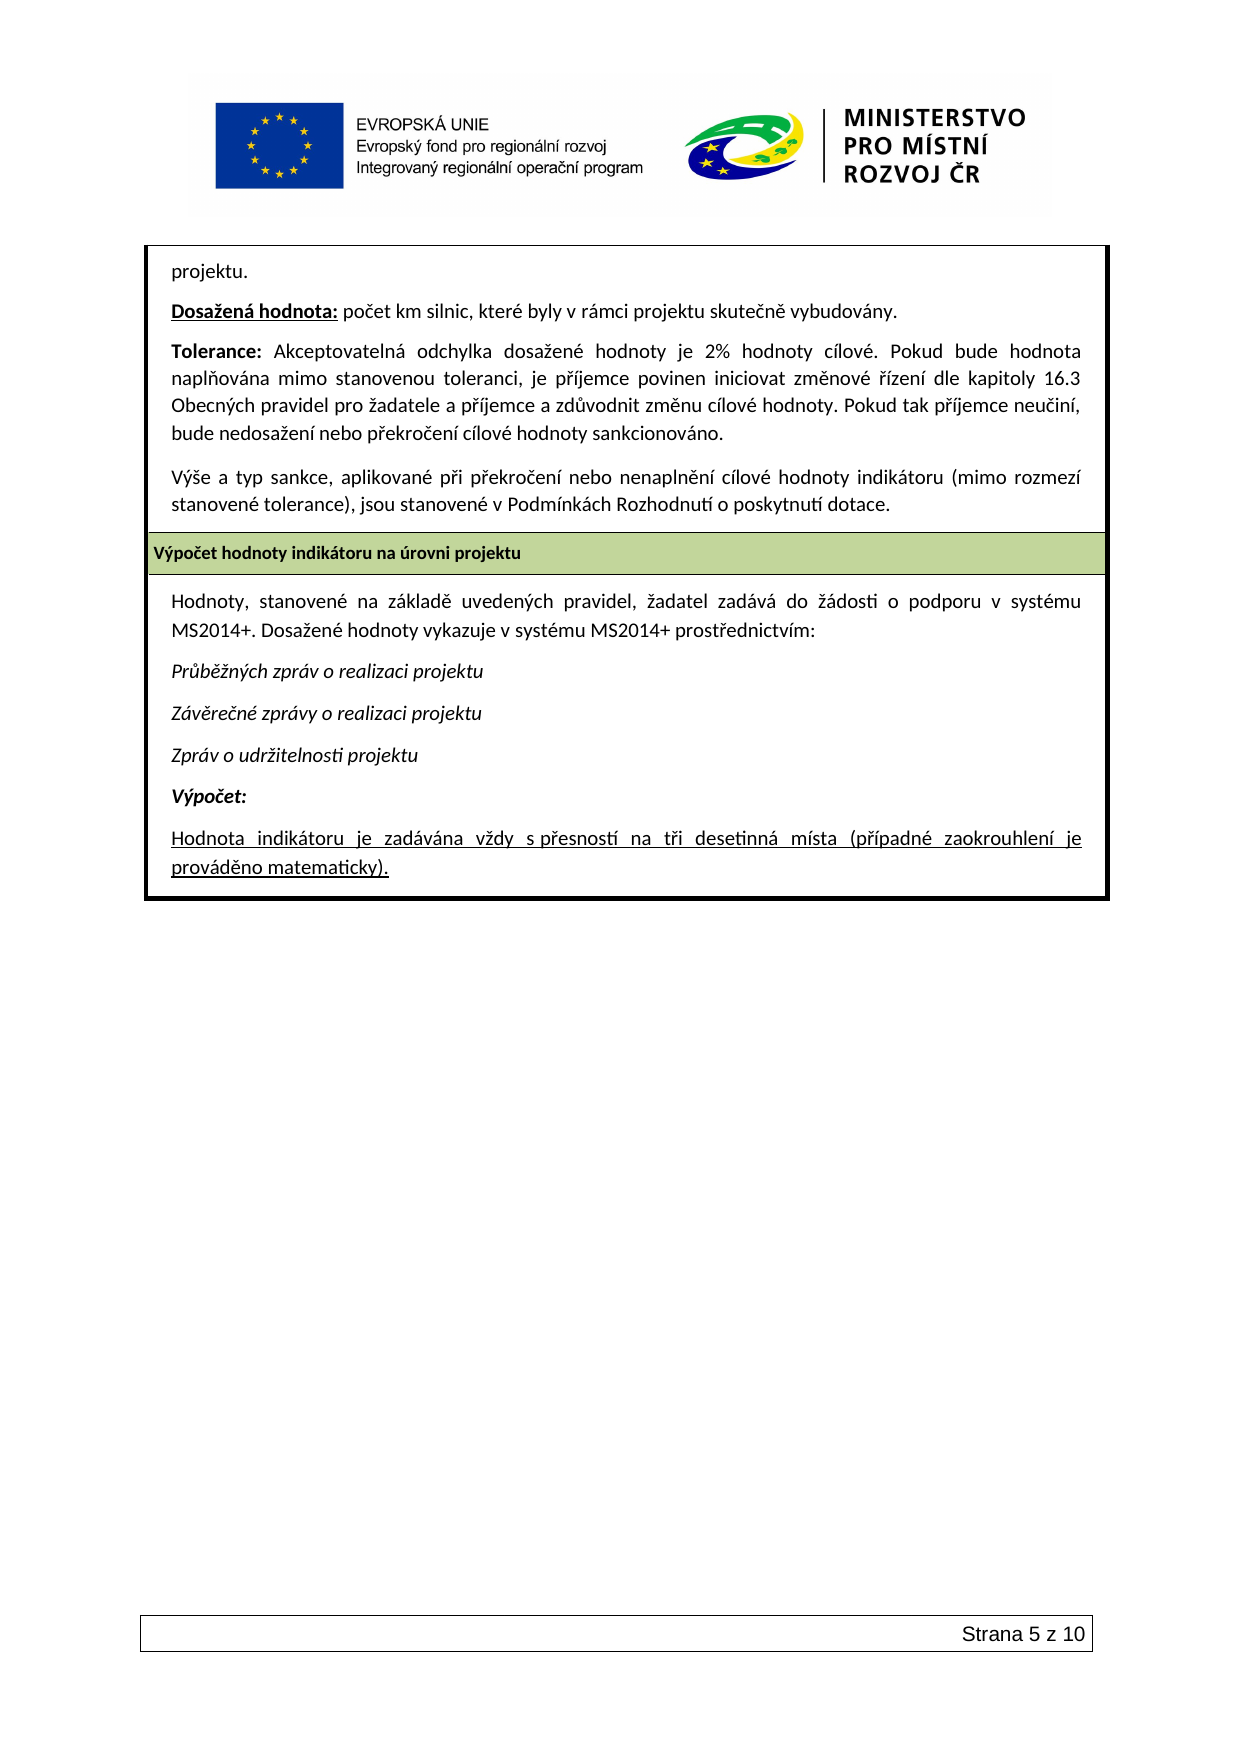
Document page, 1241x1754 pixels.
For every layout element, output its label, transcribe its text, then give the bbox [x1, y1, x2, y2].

table_cell Výpočet hodnoty indikátoru na úrovni projektu [148, 533, 1105, 574]
table_cell Hodnoty, stanovené na základě uvedených pravidel, žadatel zadává do žádosti o podporu v systému MS2014+. Dosažené hodnoty vykazuje v systému MS2014+ prostřednictvím: Průběžných zpráv o realizaci projektu Závěrečné zprávy o realizaci projektu Zpráv o udržitelnosti projektu Výpočet: Hodnota indikátoru je zadávána vždy s přesností na tři desetinná místa (případné zaokrouhlení je prováděno matematicky). [148, 575, 1105, 896]
picture [187, 73, 1053, 217]
